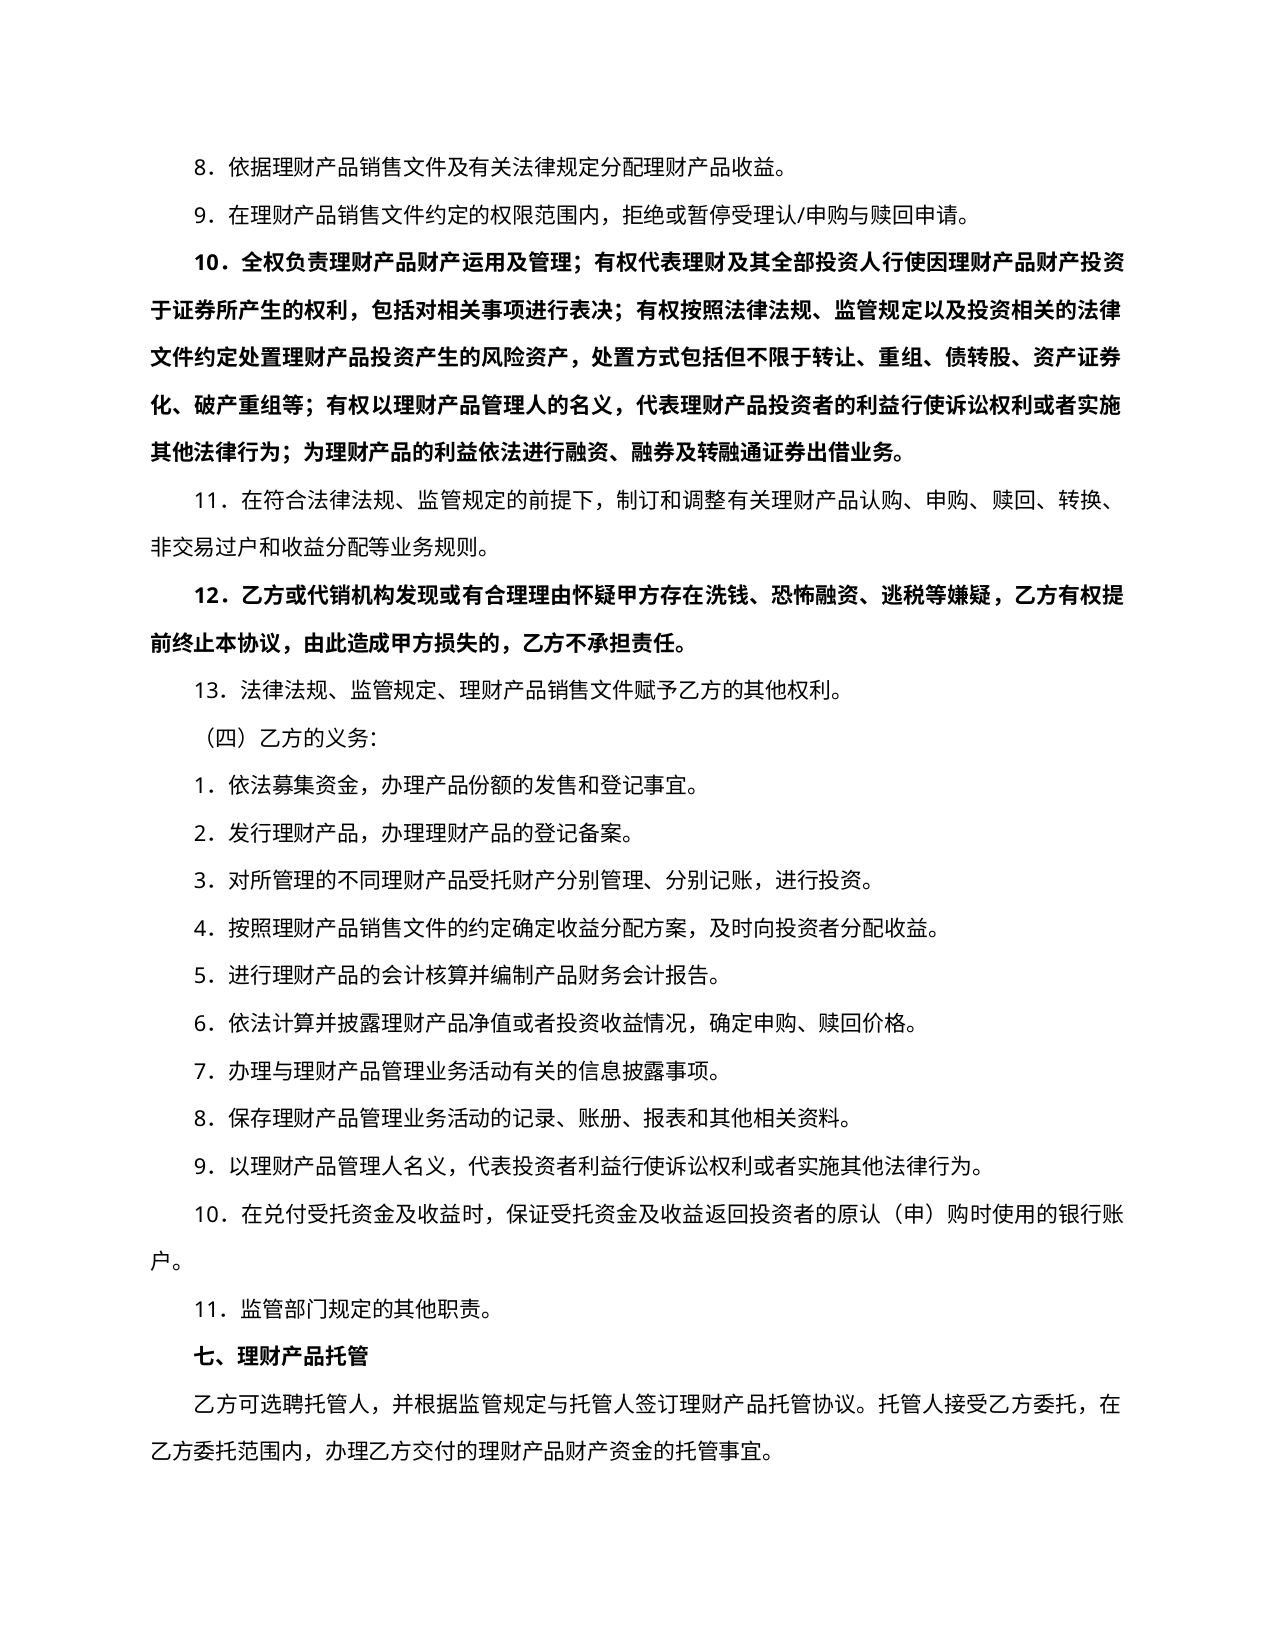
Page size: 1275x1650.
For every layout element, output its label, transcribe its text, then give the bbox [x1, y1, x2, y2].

text 3．对所管理的不同理财产品受托财产分别管理、分别记账，进行投资。 [150, 863, 1125, 895]
text 5．进行理财产品的会计核算并编制产品财务会计报告。 [150, 958, 1125, 990]
text 13．法律法规、监管规定、理财产品销售文件赋予乙方的其他权利。 [150, 673, 1125, 705]
text 6．依法计算并披露理财产品净值或者投资收益情况，确定申购、赎回价格。 [150, 1006, 1125, 1038]
text 8．保存理财产品管理业务活动的记录、账册、报表和其他相关资料。 [150, 1101, 1125, 1133]
text 9．以理财产品管理人名义，代表投资者利益行使诉讼权利或者实施其他法律行为。 [150, 1149, 1125, 1181]
text 1．依法募集资金，办理产品份额的发售和登记事宜。 [150, 768, 1125, 800]
text 11．在符合法律法规、监管规定的前提下，制订和调整有关理财产品认购、申购、赎回、转换、非交易过户和收益分配等业务规则。 [150, 483, 1125, 562]
text 4．按照理财产品销售文件的约定确定收益分配方案，及时向投资者分配收益。 [150, 911, 1125, 943]
text （四）乙方的义务： [150, 721, 1125, 752]
text 10．全权负责理财产品财产运用及管理；有权代表理财及其全部投资人行使因理财产品财产投资于证券所产生的权利，包括对相关事项进行表决；有权按照法律法规、监管规定以及投资相关的法律文件约定处置理财产品投资产生的风险资产，处置方式包括但不限于转让、重组、债转股、资产证券化、破产重组等；有权以理财产品管理人的名义，代表理财产品投资者的利益行使诉讼权利或者实施其他法律行为；为理财产品的利益依法进行融资、融券及转融通证券出借业务。 [150, 245, 1125, 467]
text 11．监管部门规定的其他职责。 [150, 1292, 1125, 1323]
text 乙方可选聘托管人，并根据监管规定与托管人签订理财产品托管协议。托管人接受乙方委托，在乙方委托范围内，办理乙方交付的理财产品财产资金的托管事宜。 [150, 1387, 1125, 1466]
text 2．发行理财产品，办理理财产品的登记备案。 [150, 816, 1125, 847]
text 12．乙方或代销机构发现或有合理理由怀疑甲方存在洗钱、恐怖融资、逃税等嫌疑，乙方有权提前终止本协议，由此造成甲方损失的，乙方不承担责任。 [150, 578, 1125, 657]
text 7．办理与理财产品管理业务活动有关的信息披露事项。 [150, 1054, 1125, 1086]
text 七、理财产品托管 [150, 1339, 1125, 1371]
text 9．在理财产品销售文件约定的权限范围内，拒绝或暂停受理认/申购与赎回申请。 [150, 198, 1125, 229]
text 10．在兑付受托资金及收益时，保证受托资金及收益返回投资者的原认（申）购时使用的银行账户。 [150, 1197, 1125, 1276]
text 8．依据理财产品销售文件及有关法律规定分配理财产品收益。 [150, 150, 1125, 182]
